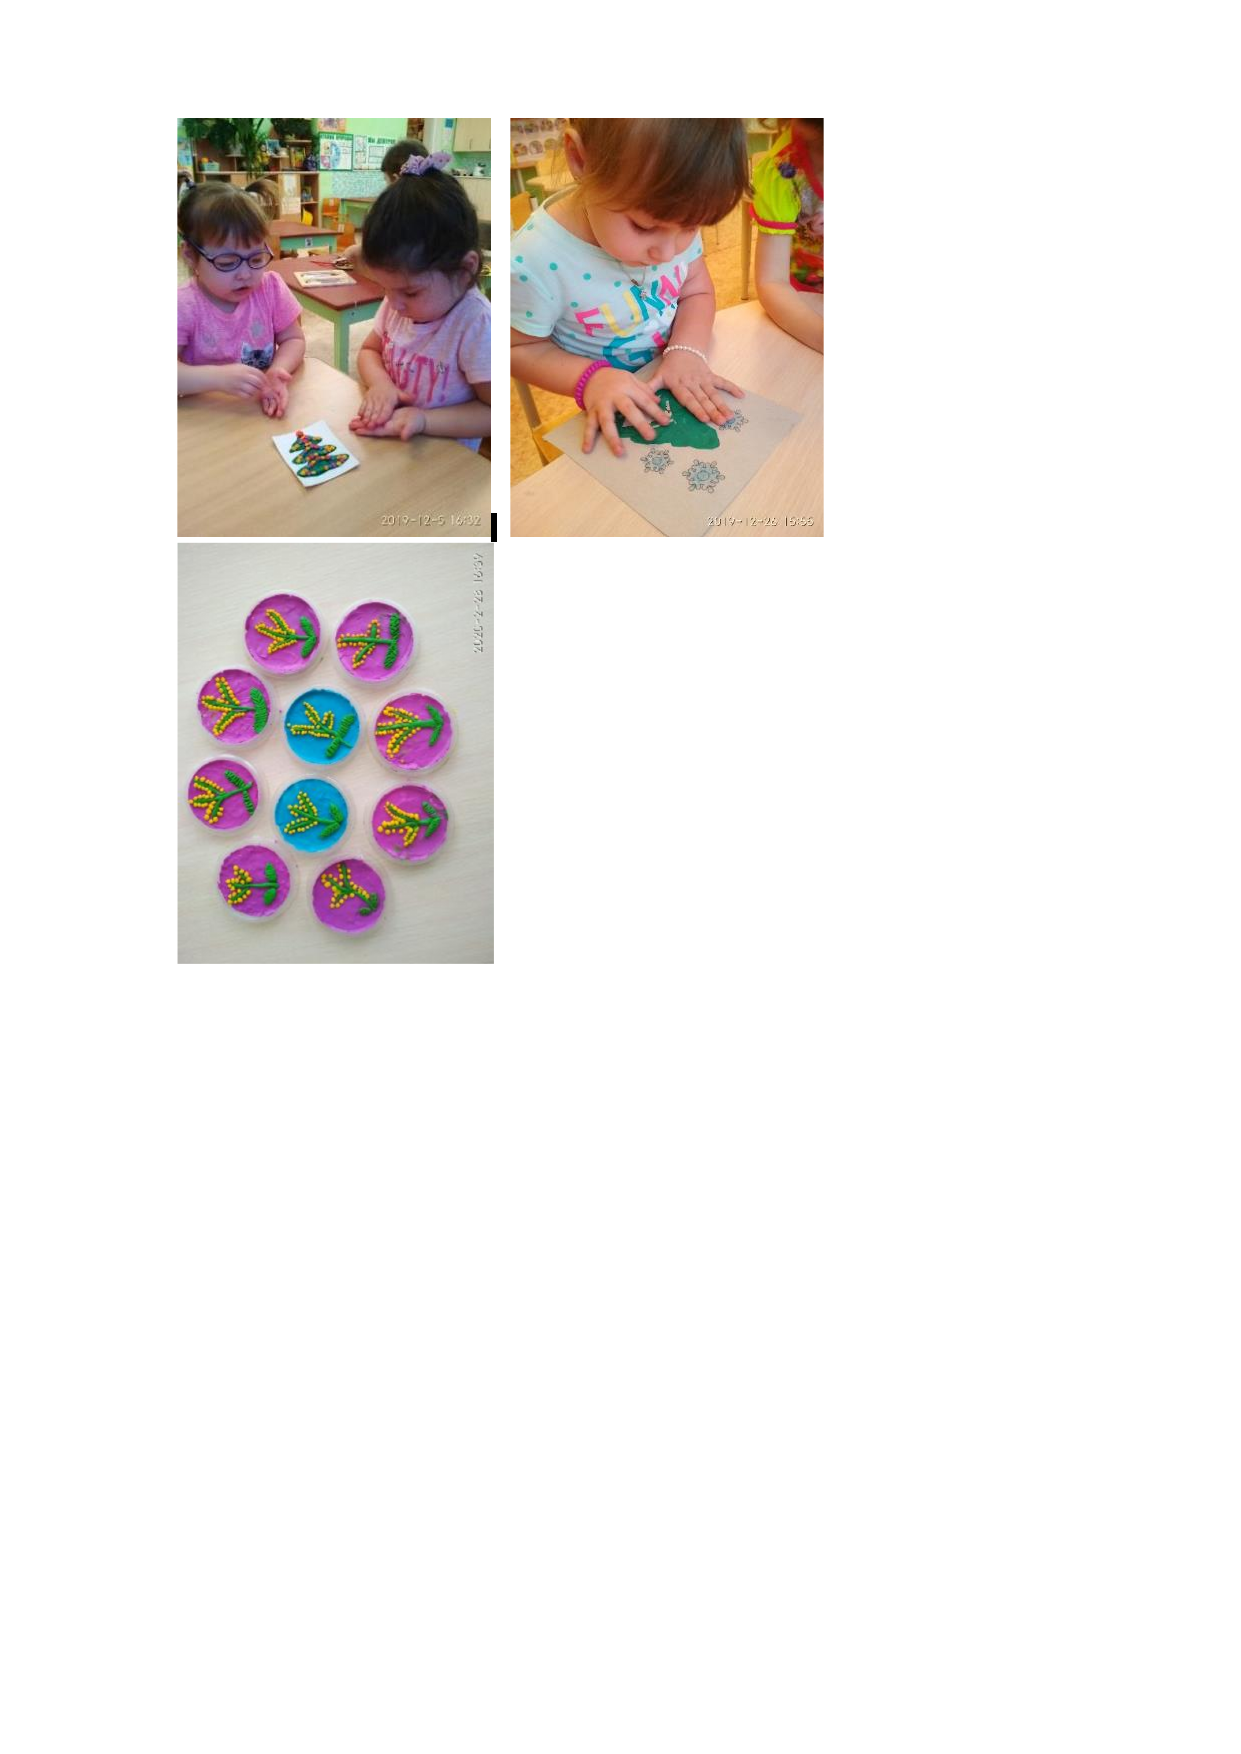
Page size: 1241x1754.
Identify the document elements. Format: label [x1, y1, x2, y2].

picture [510, 118, 824, 537]
picture [177, 118, 491, 537]
picture [178, 543, 493, 963]
